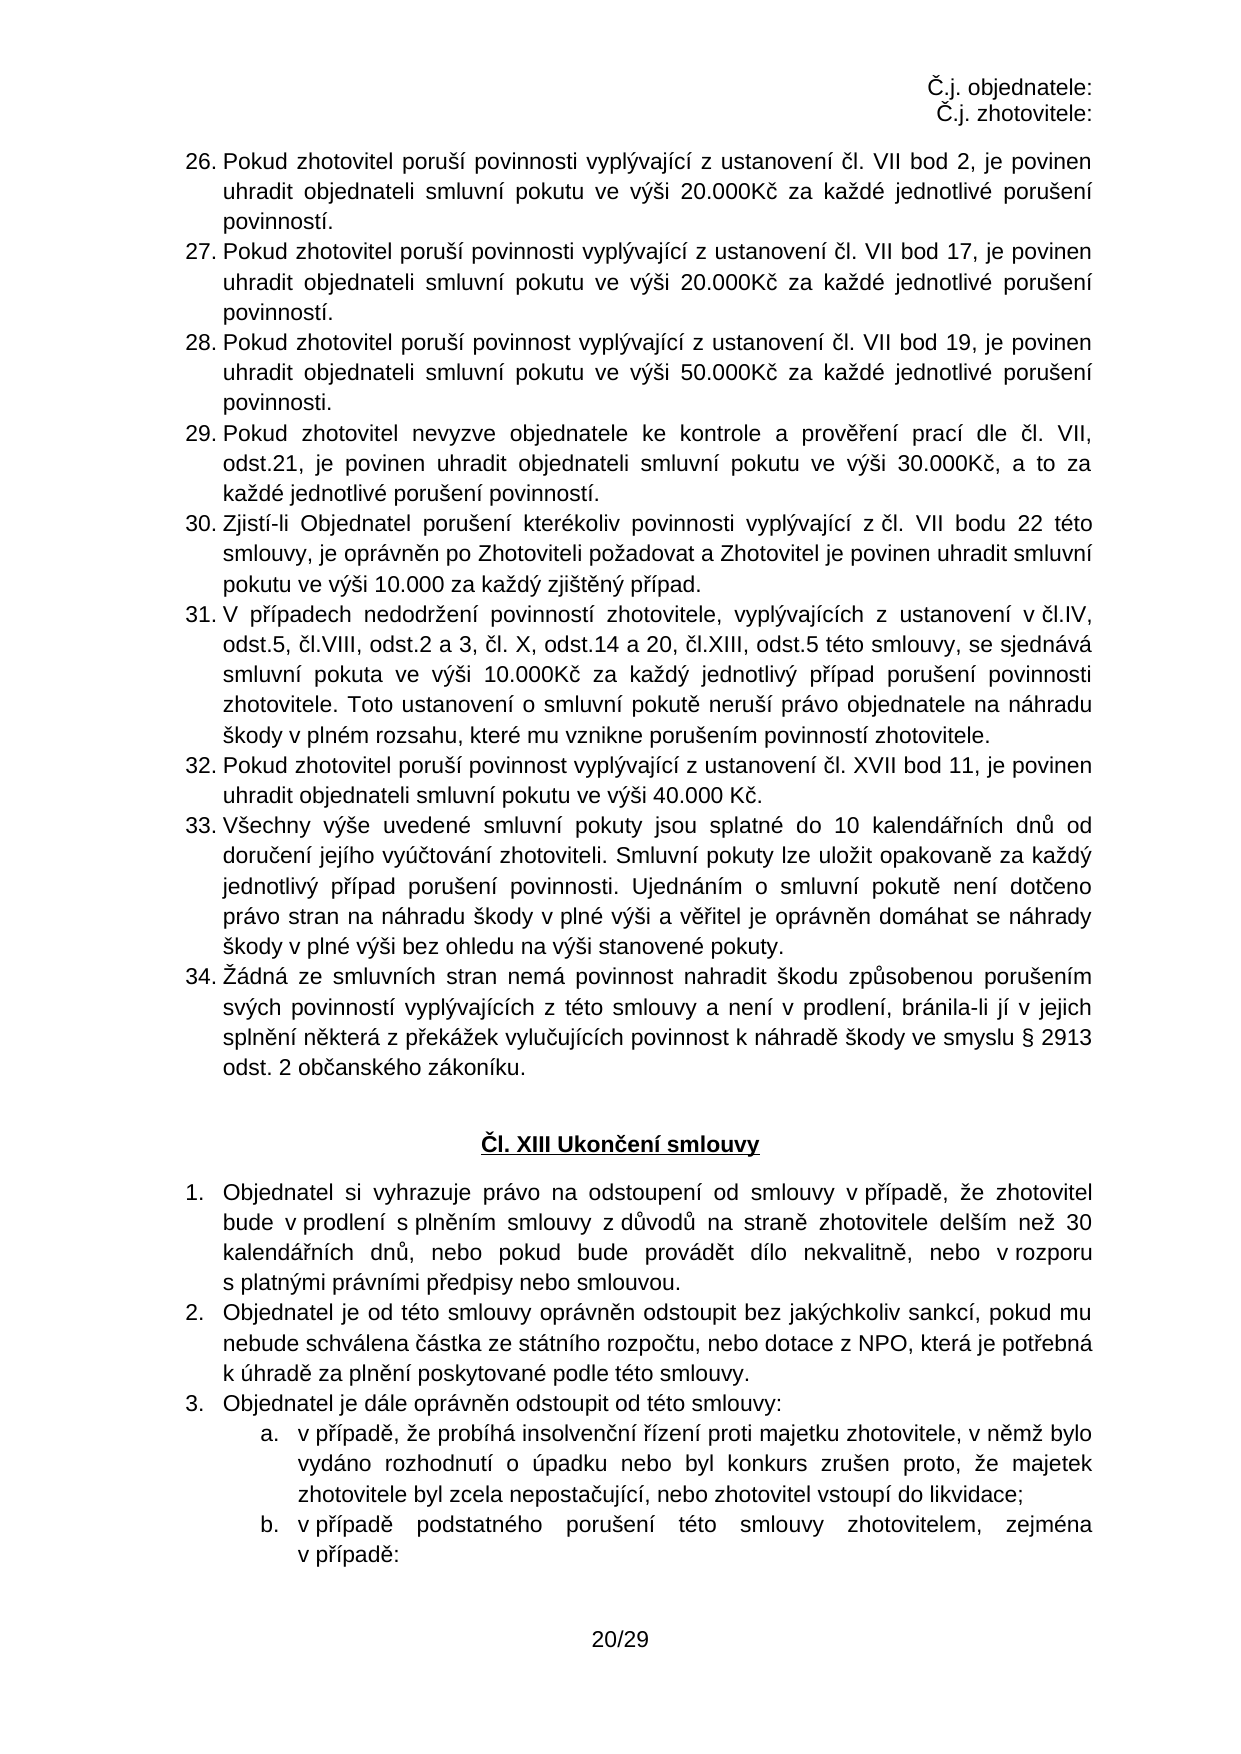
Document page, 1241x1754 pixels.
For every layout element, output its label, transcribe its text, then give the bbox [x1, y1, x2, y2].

list Pokud zhotovitel poruší povinnosti vyplývající z ustanovení čl. VII bod 17, je povinen uhradit objednateli smluvní pokutu ve výši 20.000Kč za každé jednotlivé porušení povinností. [185, 238, 1093, 325]
list Objednatel si vyhrazuje právo na odstoupení od smlouvy v případě, že zhotovitel bude v prodlení s plněním smlouvy z důvodů na straně zhotovitele delším než 30 kalendářních dnů, nebo pokud bude provádět dílo nekvalitně, nebo v rozporu s platnými právními předpisy nebo smlouvou. [185, 1178, 1093, 1295]
list v případě, že probíhá insolvenční řízení proti majetku zhotovitele, v němž bylo vydáno rozhodnutí o úpadku nebo byl konkurs zrušen proto, že majetek zhotovitele byl zcela nepostačující, nebo zhotovitel vstoupí do likvidace; [260, 1420, 1093, 1507]
list Objednatel je od této smlouvy oprávněn odstoupit bez jakýchkoliv sankcí, pokud mu nebude schválena částka ze státního rozpočtu, nebo dotace z NPO, která je potřebná k úhradě za plnění poskytované podle této smlouvy. [185, 1299, 1093, 1386]
list Zjistí-li Objednatel porušení kterékoliv povinnosti vyplývající z čl. VII bodu 22 této smlouvy, je oprávněn po Zhotoviteli požadovat a Zhotovitel je povinen uhradit smluvní pokutu ve výši 10.000 za každý zjištěný případ. [185, 510, 1093, 597]
list Pokud zhotovitel poruší povinnosti vyplývající z ustanovení čl. VII bod 2, je povinen uhradit objednateli smluvní pokutu ve výši 20.000Kč za každé jednotlivé porušení povinností. [185, 148, 1093, 234]
list Objednatel je dále oprávněn odstoupit od této smlouvy: [185, 1390, 1093, 1416]
list Žádná ze smluvních stran nemá povinnost nahradit škodu způsobenou porušením svých povinností vyplývajících z této smlouvy a není v prodlení, bránila-li jí v jejich splnění některá z překážek vylučujících povinnost k náhradě škody ve smyslu § 2913 odst. 2 občanského zákoníku. [185, 963, 1093, 1080]
list Pokud zhotovitel nevyzve objednatele ke kontrole a prověření prací dle čl. VII, odst.21, je povinen uhradit objednateli smluvní pokutu ve výši 30.000Kč, a to za každé jednotlivé porušení povinností. [185, 419, 1093, 506]
list Pokud zhotovitel poruší povinnost vyplývající z ustanovení čl. XVII bod 11, je povinen uhradit objednateli smluvní pokutu ve výši 40.000 Kč. [185, 752, 1093, 808]
list v případě podstatného porušení této smlouvy zhotovitelem, zejména v případě: [260, 1511, 1093, 1567]
text Čl. XIII Ukončení smlouvy [148, 1105, 1093, 1158]
list V případech nedodržení povinností zhotovitele, vyplývajících z ustanovení v čl.IV, odst.5, čl.VIII, odst.2 a 3, čl. X, odst.14 a 20, čl.XIII, odst.5 této smlouvy, se sjednává smluvní pokuta ve výši 10.000Kč za každý jednotlivý případ porušení povinnosti zhotovitele. Toto ustanovení o smluvní pokutě neruší právo objednatele na náhradu škody v plném rozsahu, které mu vznikne porušením povinností zhotovitele. [185, 601, 1093, 748]
list Všechny výše uvedené smluvní pokuty jsou splatné do 10 kalendářních dnů od doručení jejího vyúčtování zhotoviteli. Smluvní pokuty lze uložit opakovaně za každý jednotlivý případ porušení povinnosti. Ujednáním o smluvní pokutě není dotčeno právo stran na náhradu škody v plné výši a věřitel je oprávněn domáhat se náhrady škody v plné výši bez ohledu na výši stanovené pokuty. [185, 812, 1093, 959]
list Pokud zhotovitel poruší povinnost vyplývající z ustanovení čl. VII bod 19, je povinen uhradit objednateli smluvní pokutu ve výši 50.000Kč za každé jednotlivé porušení povinnosti. [185, 329, 1093, 416]
